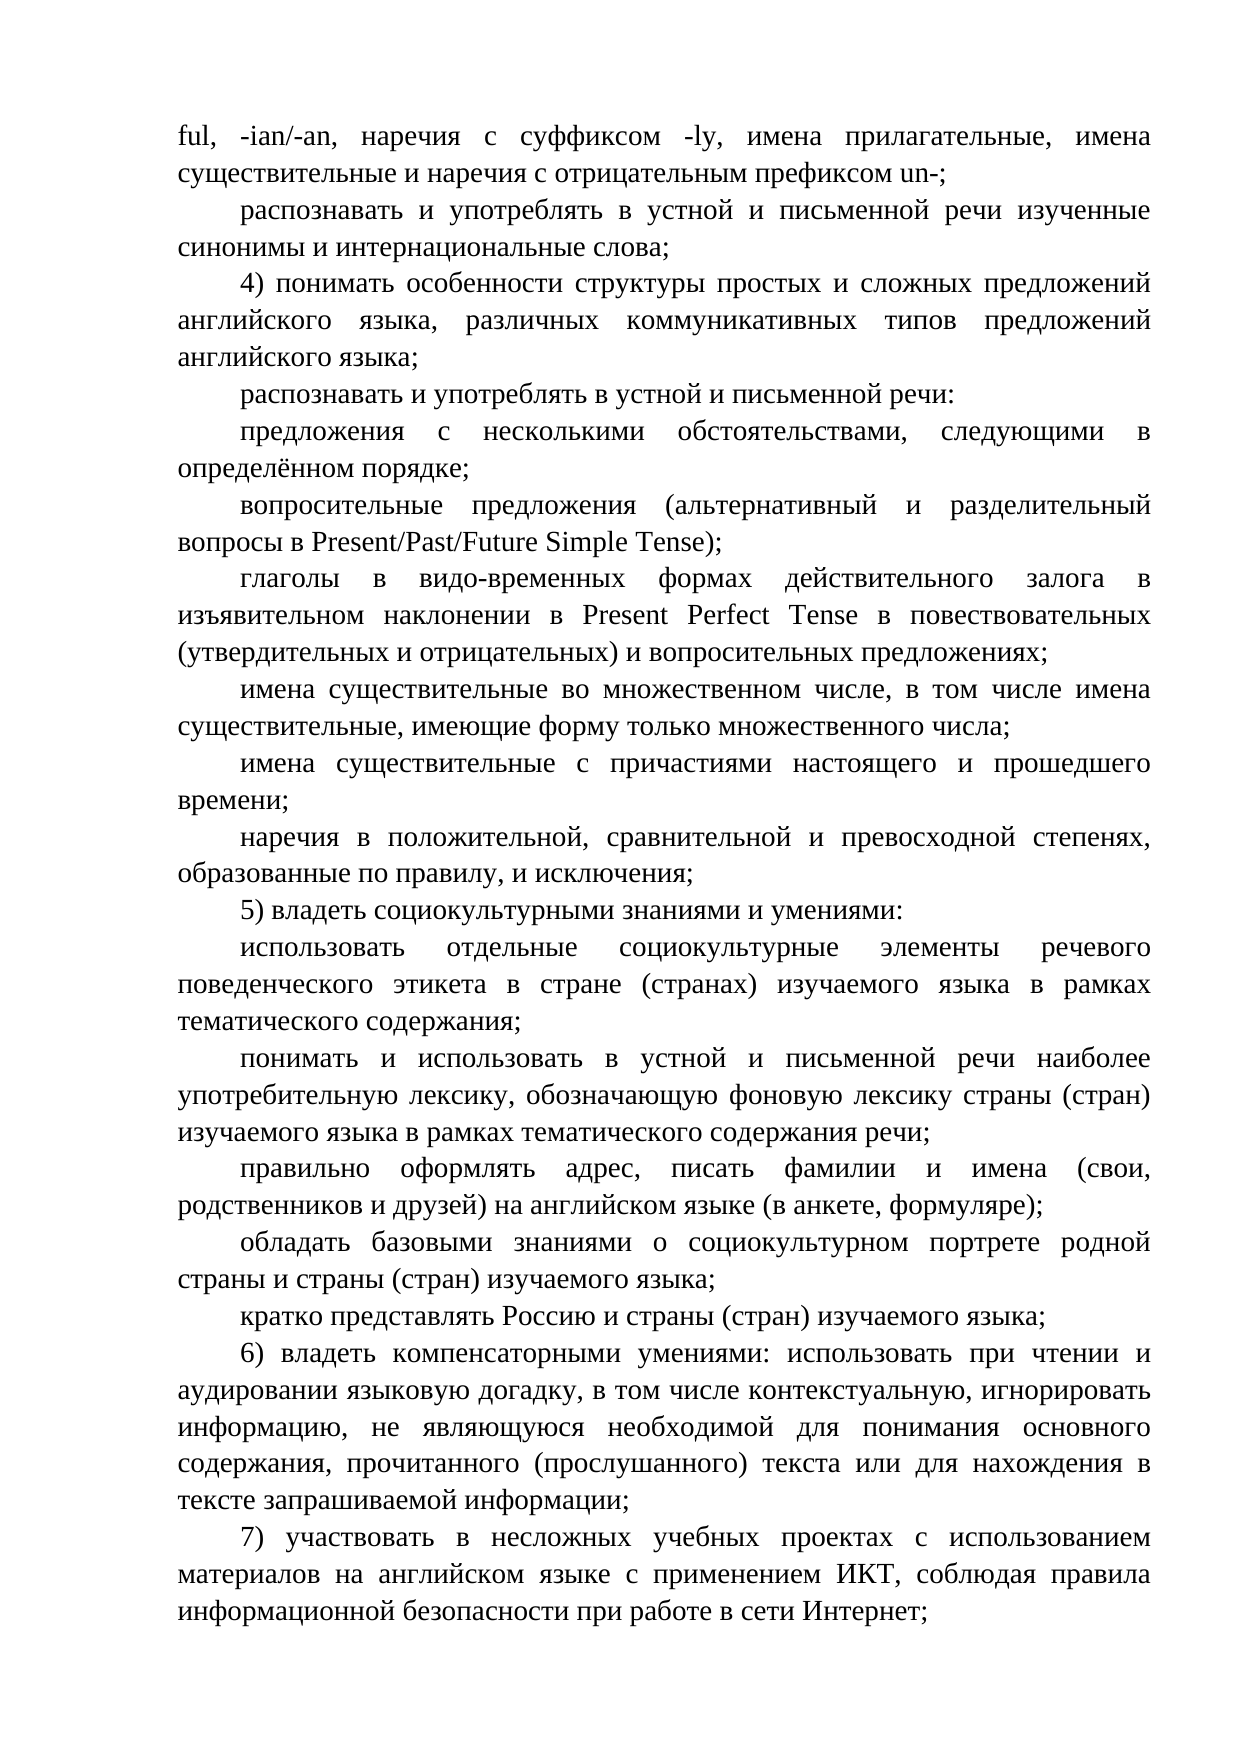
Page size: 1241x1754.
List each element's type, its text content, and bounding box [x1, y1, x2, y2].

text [177, 118, 1152, 188]
text обладать базовыми знаниями о социокультурном портрете родной страны и страны (стран) изучаемого языка; [177, 1224, 1152, 1295]
text вопросительные предложения (альтернативный и разделительный вопросы в Present/Past/Future Simple Tense); [177, 487, 1152, 557]
text имена существительные во множественном числе, в том числе имена существительные, имеющие форму только множественного числа; [177, 671, 1152, 742]
text 6) владеть компенсаторными умениями: использовать при чтении и аудировании языковую догадку, в том числе контекстуальную, игнорировать информацию, не являющуюся необходимой для понимания основного содержания, прочитанного (прослушанного) текста или для нахождения в тексте запрашиваемой информации; [177, 1335, 1152, 1516]
text распознавать и употреблять в устной и письменной речи изученные синонимы и интернациональные слова; [177, 192, 1152, 262]
text 4) понимать особенности структуры простых и сложных предложений английского языка, различных коммуникативных типов предложений английского языка; [177, 266, 1152, 373]
text кратко представлять Россию и страны (стран) изучаемого языка; [177, 1298, 1152, 1332]
text наречия в положительной, сравнительной и превосходной степенях, образованные по правилу, и исключения; [177, 819, 1152, 889]
text понимать и использовать в устной и письменной речи наиболее употребительную лексику, обозначающую фоновую лексику страны (стран) изучаемого языка в рамках тематического содержания речи; [177, 1040, 1152, 1147]
text 7) участвовать в несложных учебных проектах с использованием материалов на английском языке с применением ИКТ, соблюдая правила информационной безопасности при работе в сети Интернет; [177, 1519, 1152, 1627]
text правильно оформлять адрес, писать фамилии и имена (свои, родственников и друзей) на английском языке (в анкете, формуляре); [177, 1151, 1152, 1221]
text имена существительные с причастиями настоящего и прошедшего времени; [177, 745, 1152, 815]
text распознавать и употреблять в устной и письменной речи: [177, 376, 1152, 410]
text предложения с несколькими обстоятельствами, следующими в определённом порядке; [177, 413, 1152, 483]
text глаголы в видо-временных формах действительного залога в изъявительном наклонении в Present Perfect Tense в повествовательных (утвердительных и отрицательных) и вопросительных предложениях; [177, 561, 1152, 668]
text 5) владеть социокультурными знаниями и умениями: [177, 892, 1152, 926]
text использовать отдельные социокультурные элементы речевого поведенческого этикета в стране (странах) изучаемого языка в рамках тематического содержания; [177, 929, 1152, 1037]
